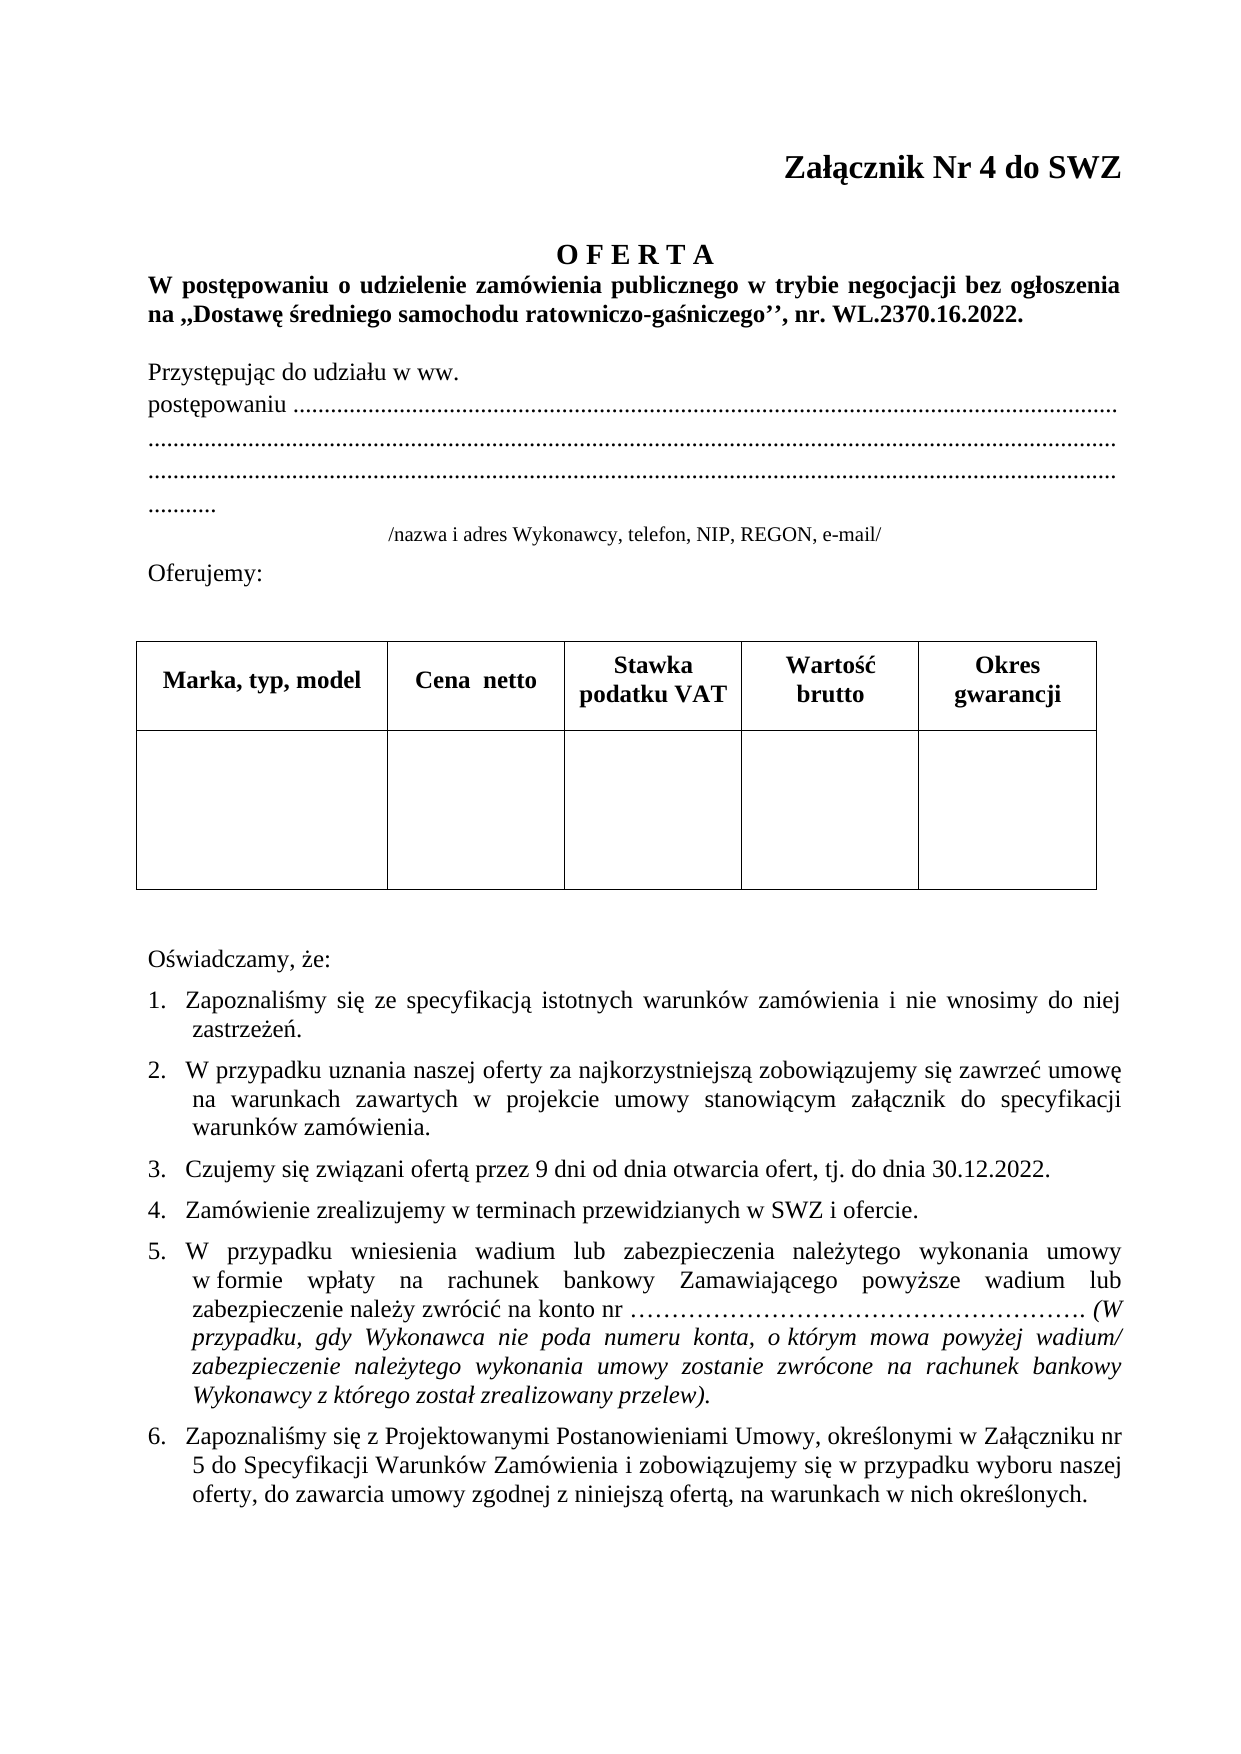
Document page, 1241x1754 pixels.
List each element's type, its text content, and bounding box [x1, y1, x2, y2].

text W postępowaniu o udzielenie zamówienia publicznego w trybie negocjacji bez ogłoszenia na ,,Dostawę średniego samochodu ratowniczo-gaśniczego’’, nr. WL.2370.16.2022. [148, 270, 1122, 328]
table_cell [137, 731, 387, 889]
list W przypadku wniesienia wadium lub zabezpieczenia należytego wykonania umowy w formie wpłaty na rachunek bankowy Zamawiającego powyższe wadium lub zabezpieczenie należy zwrócić na konto nr ………………………………………………. (W przypadku, gdy Wykonawca nie poda numeru konta, o którym mowa powyżej wadium/ zabezpieczenie należytego wykonania umowy zostanie zwrócone na rachunek bankowy Wykonawcy z którego został zrealizowany przelew). [148, 1236, 1122, 1409]
table_cell [388, 731, 564, 889]
table_header Wartość brutto [742, 642, 918, 729]
table_header Cena netto [388, 642, 564, 729]
text O F E R T A [148, 237, 1122, 270]
list W przypadku uznania naszej oferty za najkorzystniejszą zobowiązujemy się zawrzeć umowę na warunkach zawartych w projekcie umowy stanowiącym załącznik do specyfikacji warunków zamówienia. [148, 1055, 1122, 1141]
text Oferujemy: [148, 558, 1122, 587]
table_header Okres gwarancji [919, 642, 1096, 729]
table_cell [919, 731, 1096, 889]
text /nazwa i adres Wykonawcy, telefon, NIP, REGON, e-mail/ [148, 522, 1122, 546]
list Zamówienie zrealizujemy w terminach przewidzianych w SWZ i ofercie. [148, 1195, 1122, 1224]
list Czujemy się związani ofertą przez 9 dni od dnia otwarcia ofert, tj. do dnia 30.12.2022. [148, 1154, 1122, 1182]
table_header Marka, typ, model [137, 642, 387, 729]
text Oświadczamy, że: [148, 944, 1122, 972]
table_cell [565, 731, 741, 889]
text Przystępując do udziału w ww. postępowaniu ..................................................................................................................................................................................................................................................................................................................................................................................................................................................................... [148, 357, 1122, 517]
list Zapoznaliśmy się z Projektowanymi Postanowieniami Umowy, określonymi w Załączniku nr 5 do Specyfikacji Warunków Zamówienia i zobowiązujemy się w przypadku wyboru naszej oferty, do zawarcia umowy zgodnej z niniejszą ofertą, na warunkach w nich określonych. [148, 1421, 1122, 1507]
table_cell [742, 731, 918, 889]
table_header Stawka podatku VAT [565, 642, 741, 729]
text Załącznik Nr 4 do SWZ [723, 148, 1122, 186]
list Zapoznaliśmy się ze specyfikacją istotnych warunków zamówienia i nie wnosimy do niej zastrzeżeń. [148, 985, 1122, 1042]
